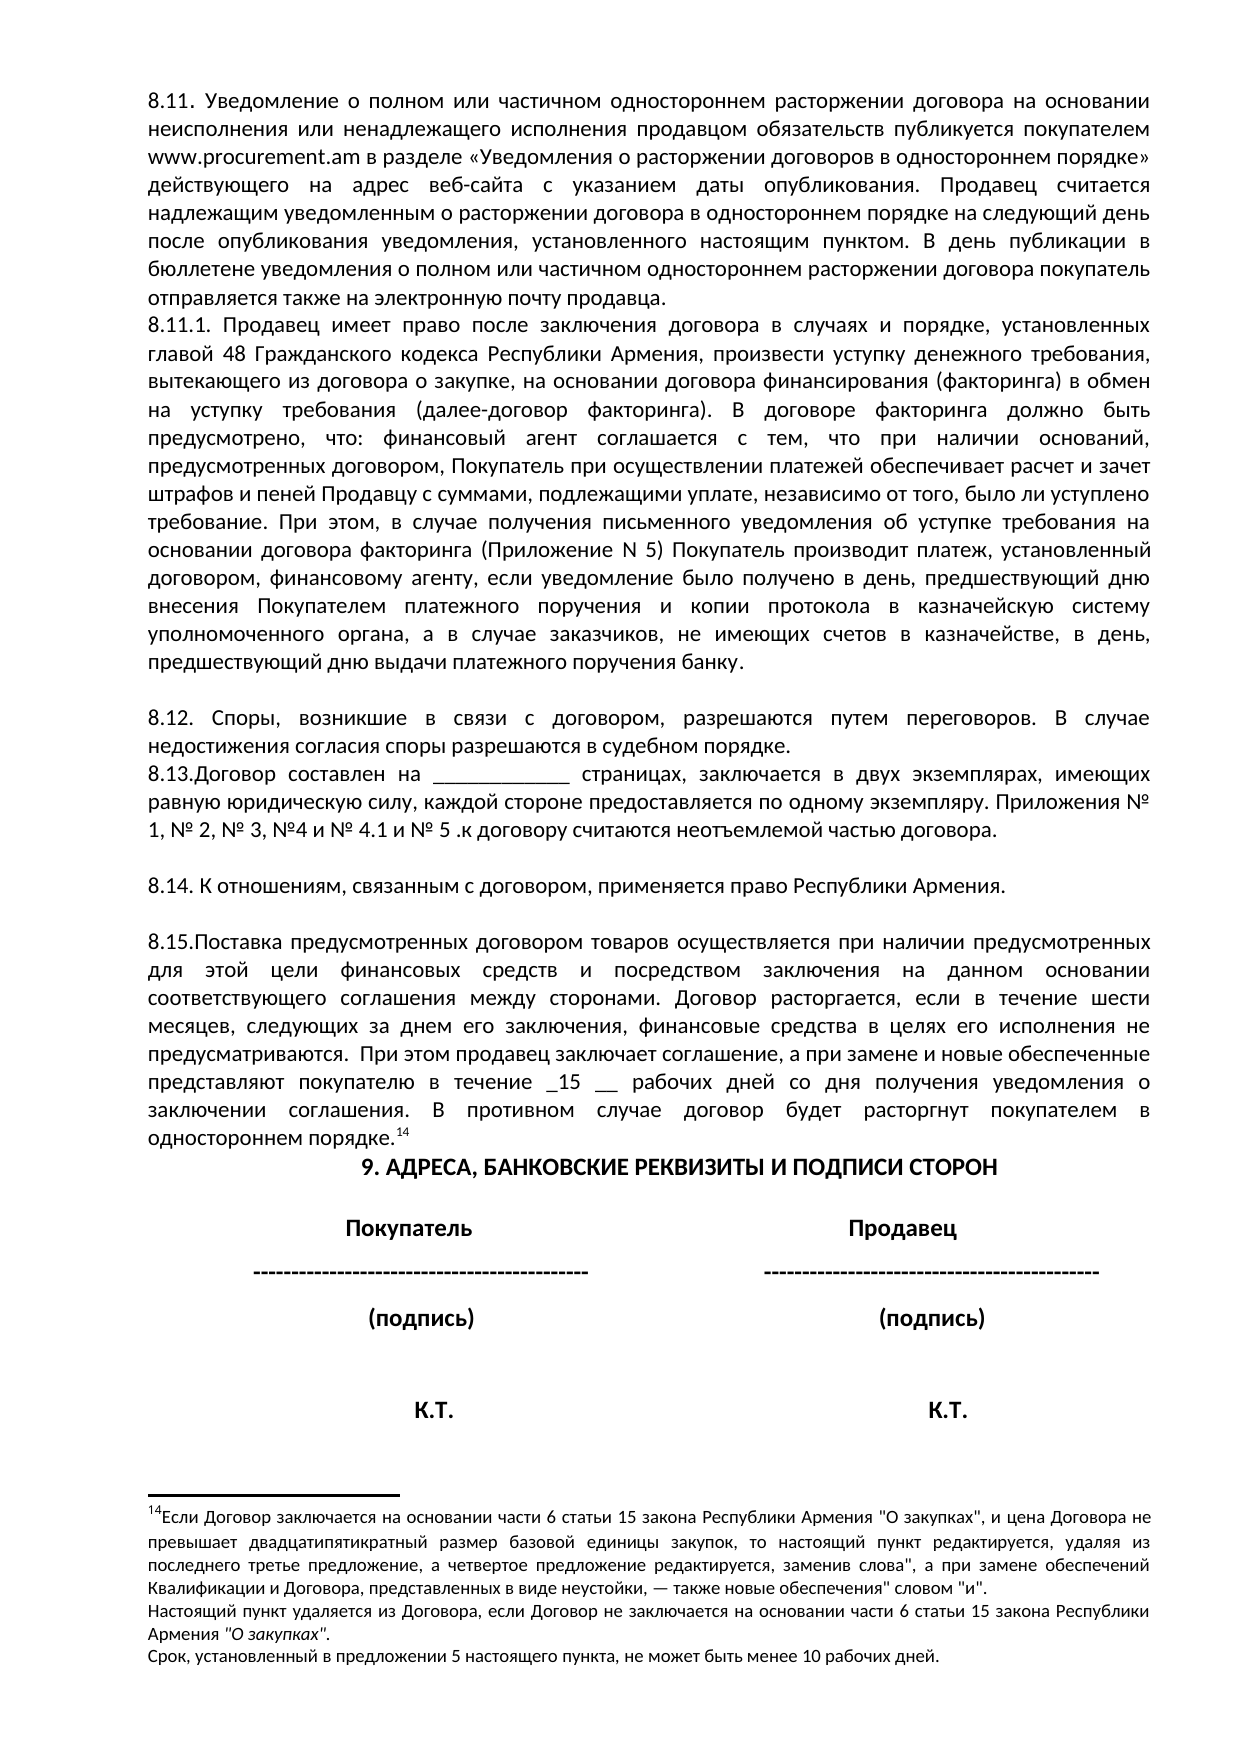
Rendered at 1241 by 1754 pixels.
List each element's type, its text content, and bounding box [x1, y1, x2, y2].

table_header К.Т. [662, 1394, 1176, 1439]
text 8.11․ Уведомление о полном или частичном одностороннем расторжении договора на основании неисполнения или ненадлежащего исполнения продавцом обязательств публикуется покупателем www.procurement.am в разделе «Уведомления о расторжении договоров в одностороннем порядке» действующего на адрес веб-сайта с указанием даты опубликования. Продавец считается надлежащим уведомленным о расторжении договора в одностороннем порядке на следующий день после опубликования уведомления, установленного настоящим пунктом. В день публикации в бюллетене уведомления о полном или частичном одностороннем расторжении договора покупатель отправляется также на электронную почту продавца. [148, 86, 1152, 311]
table_cell -------------------------------------------- (подпись) [136, 1256, 647, 1363]
table_header Продавец [647, 1212, 1158, 1256]
text 8.12. Споры, возникшие в связи с договором, разрешаются путем переговоров. В случае недостижения согласия споры разрешаются в судебном порядке. [148, 703, 1152, 759]
table_header Покупатель [136, 1212, 647, 1256]
table_cell -------------------------------------------- (подпись) [647, 1256, 1158, 1363]
text 8.15.Поставка предусмотренных договором товаров осуществляется при наличии предусмотренных для этой цели финансовых средств и посредством заключения на данном основании соответствующего соглашения между сторонами. Договор расторгается, если в течение шести месяцев, следующих за днем его заключения, финансовые средства в целях его исполнения не предусматриваются. При этом продавец заключает соглашение, а при замене и новые обеспеченные представляют покупателю в течение _15 __ рабочих дней со дня получения уведомления о заключении соглашения. В противном случае договор будет расторгнут покупателем в одностороннем порядке. [148, 927, 1152, 1151]
text 8.11.1. Продавец имеет право после заключения договора в случаях и порядке, установленных главой 48 Гражданского кодекса Республики Армения, произвести уступку денежного требования, вытекающего из договора о закупке, на основании договора финансирования (факторинга) в обмен на уступку требования (далее-договор факторинга). В договоре факторинга должно быть предусмотрено, что: финансовый агент соглашается с тем, что при наличии оснований, предусмотренных договором, Покупатель при осуществлении платежей обеспечивает расчет и зачет штрафов и пеней Продавцу с суммами, подлежащими уплате, независимо от того, было ли уступлено требование. При этом, в случае получения письменного уведомления об уступке требования на основании договора факторинга (Приложение N 5) Покупатель производит платеж, установленный договором, финансовому агенту, если уведомление было получено в день, предшествующий дню внесения Покупателем платежного поручения и копии протокола в казначейскую систему уполномоченного органа, а в случае заказчиков, не имеющих счетов в казначействе, в день, предшествующий дню выдачи платежного поручения банку. [148, 311, 1152, 675]
table_header К.Т. [148, 1394, 662, 1439]
text 8.13.Договор составлен на ____________ страницах, заключается в двух экземплярах, имеющих равную юридическую силу, каждой стороне предоставляется по одному экземпляру. Приложения № 1, № 2, № 3, №4 и № 4.1 и № 5 .к договору считаются неотъемлемой частью договора. [148, 759, 1152, 843]
text 8.14. К отношениям, связанным с договором, применяется право Республики Армения. [148, 871, 1152, 899]
text 9. АДРЕСА, БАНКОВСКИЕ РЕКВИЗИТЫ И ПОДПИСИ СТОРОН [148, 1151, 1152, 1182]
